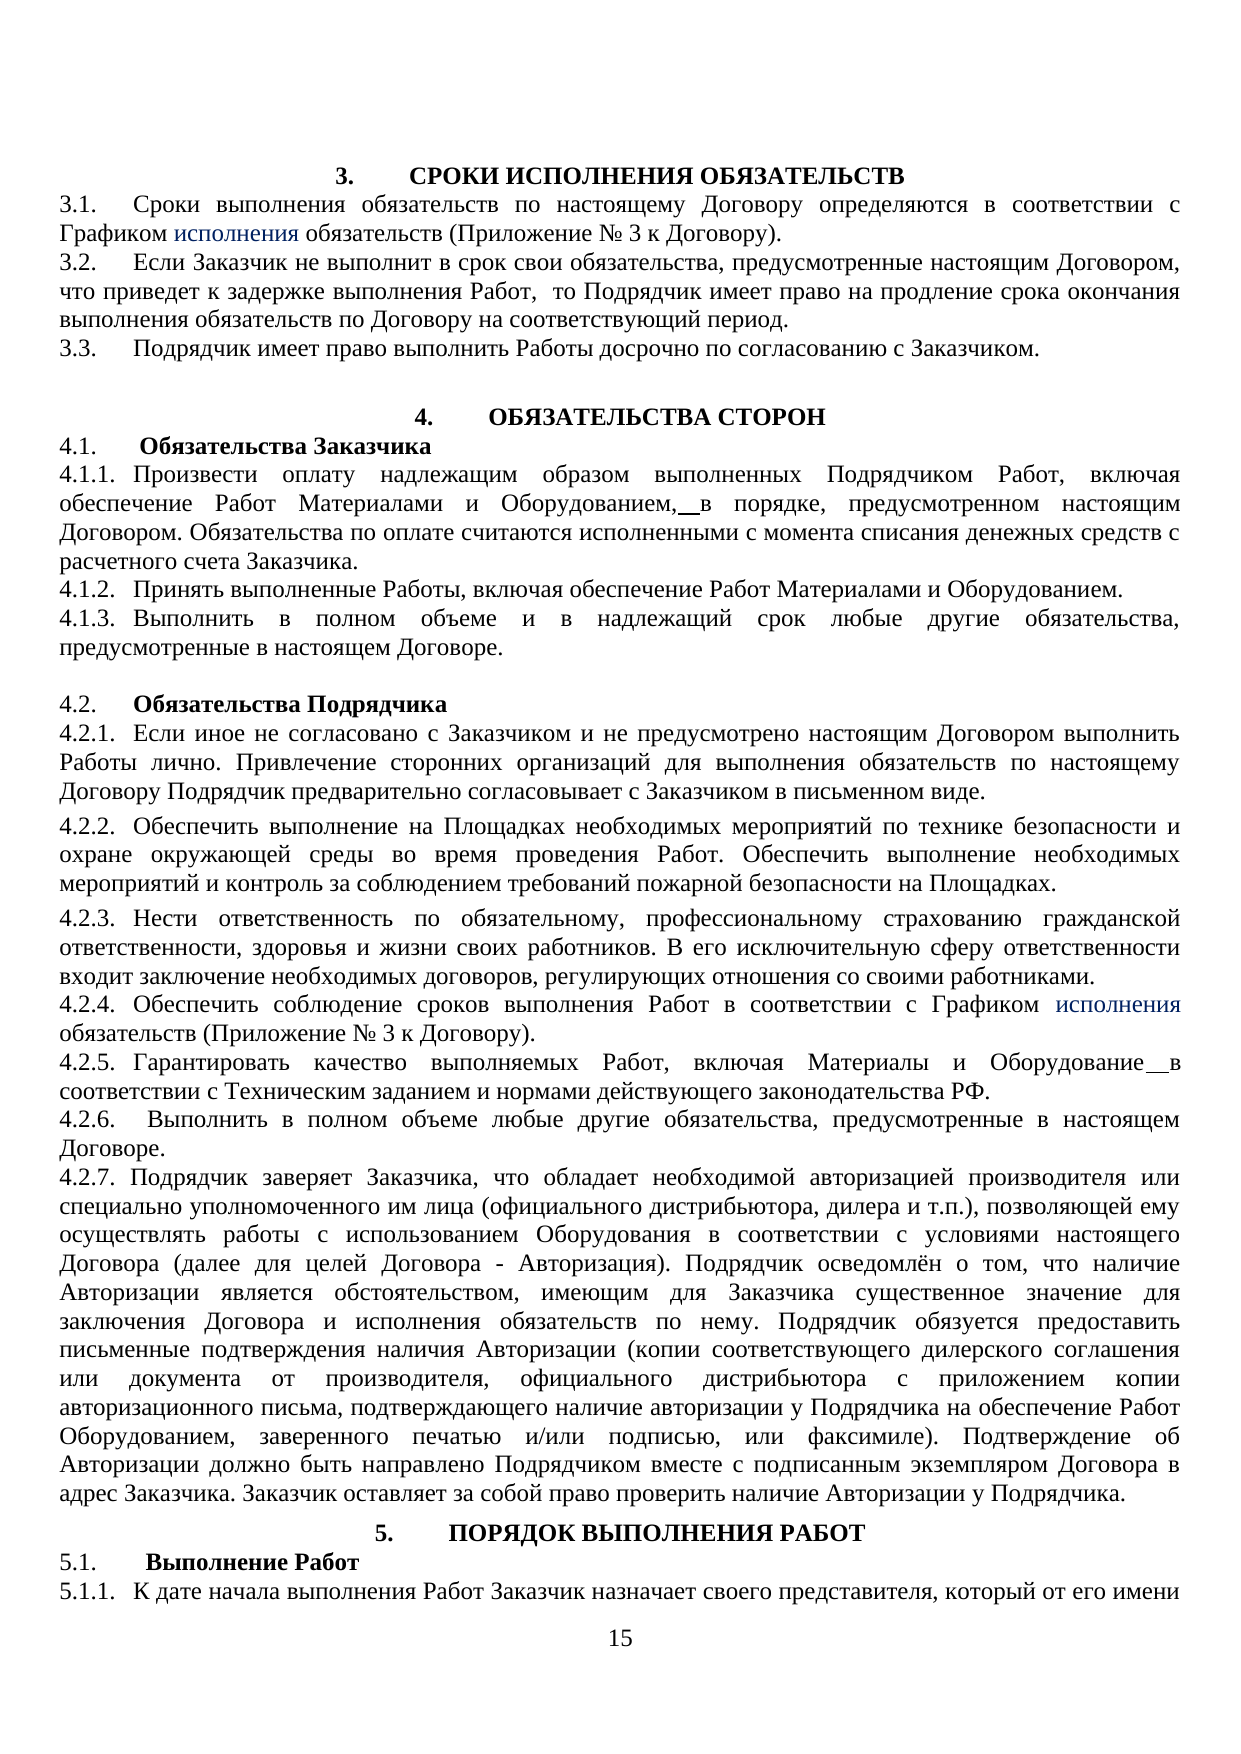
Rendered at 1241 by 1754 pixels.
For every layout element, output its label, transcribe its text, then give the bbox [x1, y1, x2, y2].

list Выполнить в полном объеме и в надлежащий срок любые другие обязательства, предусмотренные в настоящем Договоре. [59, 603, 1181, 661]
list ПОРЯДОК ВЫПОЛНЕНИЯ РАБОТ [59, 1518, 1181, 1547]
list Произвести оплату надлежащим образом выполненных Подрядчиком Работ, включая обеспечение Работ Материалами и Оборудованием, в порядке, предусмотренном настоящим Договором. Обязательства по оплате считаются исполненными с момента списания денежных средств с расчетного счета Заказчика. [59, 459, 1181, 574]
list Обязательства Заказчика [59, 431, 1181, 459]
list Подрядчик имеет право выполнить Работы досрочно по согласованию с Заказчиком. [59, 333, 1181, 362]
list Если Заказчик не выполнит в срок свои обязательства, предусмотренные настоящим Договором, что приведет к задержке выполнения Работ, то Подрядчик имеет право на продление срока окончания выполнения обязательств по Договору на соответствующий период. [59, 247, 1181, 333]
list Обеспечить соблюдение сроков выполнения Работ в соответствии с Графиком исполнения обязательств (Приложение № 3 к Договору). [59, 989, 1181, 1047]
subtitle Обеспечить выполнение на Площадках необходимых мероприятий по технике безопасности и охране окружающей среды во время проведения Работ. Обеспечить выполнение необходимых мероприятий и контроль за соблюдением требований пожарной безопасности на Площадках. [59, 811, 1181, 897]
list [59, 1576, 1181, 1604]
list СРОКИ ИСПОЛНЕНИЯ ОБЯЗАТЕЛЬСТВ [59, 161, 1181, 189]
list Нести ответственность по обязательному, профессиональному страхованию гражданской ответственности, здоровья и жизни своих работников. В его исключительную сферу ответственности входит заключение необходимых договоров, регулирующих отношения со своими работниками. [59, 903, 1181, 989]
list Сроки выполнения обязательств по настоящему Договору определяются в соответствии с Графиком исполнения обязательств (Приложение № 3 к Договору). [59, 189, 1181, 247]
list Обязательства Подрядчика [59, 689, 1181, 718]
list Если иное не согласовано с Заказчиком и не предусмотрено настоящим Договором выполнить Работы лично. Привлечение сторонних организаций для выполнения обязательств по настоящему Договору Подрядчик предварительно согласовывает с Заказчиком в письменном виде. [59, 718, 1181, 804]
list Выполнение Работ [59, 1547, 1181, 1576]
list ОБЯЗАТЕЛЬСТВА СТОРОН [59, 402, 1181, 431]
list Гарантировать качество выполняемых Работ, включая Материалы и Оборудование в соответствии с Техническим заданием и нормами действующего законодательства РФ. [59, 1047, 1181, 1104]
list Выполнить в полном объеме любые другие обязательства, предусмотренные в настоящем Договоре. [59, 1104, 1181, 1162]
list Принять выполненные Работы, включая обеспечение Работ Материалами и Оборудованием. [59, 574, 1181, 603]
text 4.2.7. Подрядчик заверяет Заказчика, что обладает необходимой авторизацией производителя или специально уполномоченного им лица (официального дистрибьютора, дилера и т.п.), позволяющей ему осуществлять работы с использованием Оборудования в соответствии с условиями настоящего Договора (далее для целей Договора - Авторизация). Подрядчик осведомлён о том, что наличие Авторизации является обстоятельством, имеющим для Заказчика существенное значение для заключения Договора и исполнения обязательств по нему. Подрядчик обязуется предоставить письменные подтверждения наличия Авторизации (копии соответствующего дилерского соглашения или документа от производителя, официального дистрибьютора с приложением копии авторизационного письма, подтверждающего наличие авторизации у Подрядчика на обеспечение Работ Оборудованием, заверенного печатью и/или подписью, или факсимиле). Подтверждение об Авторизации должно быть направлено Подрядчиком вместе с подписанным экземпляром Договора в адрес Заказчика. Заказчик оставляет за собой право проверить наличие Авторизации у Подрядчика. [59, 1162, 1181, 1507]
